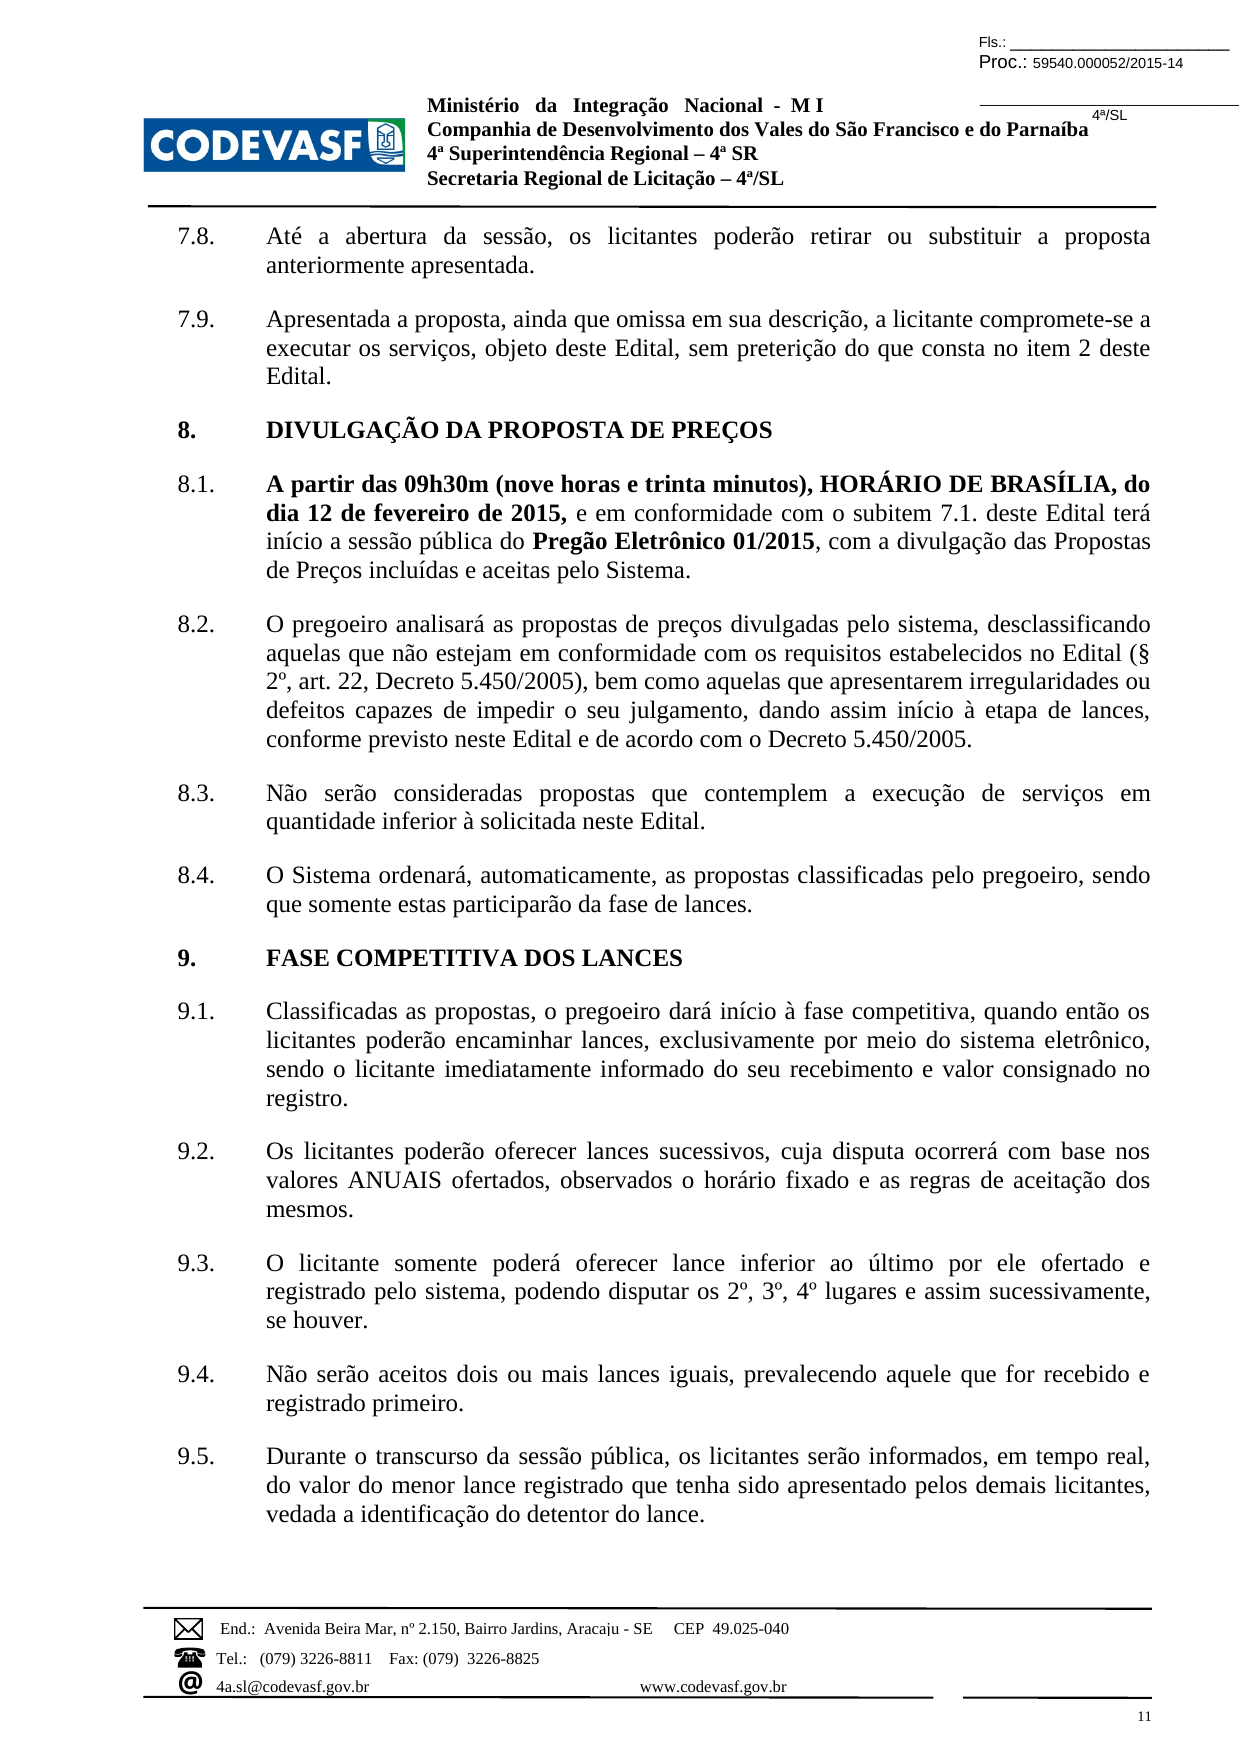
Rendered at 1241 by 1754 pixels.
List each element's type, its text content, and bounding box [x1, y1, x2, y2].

picture [143, 118, 406, 172]
text 9.2. Os licitantes poderão oferecer lances sucessivos, cuja disputa ocorrerá com base nos valores ANUAIS ofertados, observados o horário fixado e as regras de aceitação dos mesmos. [177, 1136, 1152, 1223]
text 9.4. Não serão aceitos dois ou mais lances iguais, prevalecendo aquele que for recebido e registrado primeiro. [177, 1359, 1152, 1416]
text 8. DIVULGAÇÃO DA PROPOSTA DE PREÇOS [177, 415, 1152, 444]
text 8.2. O pregoeiro analisará as propostas de preços divulgadas pelo sistema, desclassificando aquelas que não estejam em conformidade com os requisitos estabelecidos no Edital (§ 2º, art. 22, Decreto 5.450/2005), bem como aquelas que apresentarem irregularidades ou defeitos capazes de impedir o seu julgamento, dando assim início à etapa de lances, conforme previsto neste Edital e de acordo com o Decreto 5.450/2005. [177, 609, 1152, 753]
text 9. FASE COMPETITIVA DOS LANCES [177, 943, 1152, 971]
text 9.3. O licitante somente poderá oferecer lance inferior ao último por ele ofertado e registrado pelo sistema, podendo disputar os 2º, 3º, 4º lugares e assim sucessivamente, se houver. [177, 1248, 1152, 1334]
text 9.1. Classificadas as propostas, o pregoeiro dará início à fase competitiva, quando então os licitantes poderão encaminhar lances, exclusivamente por meio do sistema eletrônico, sendo o licitante imediatamente informado do seu recebimento e valor consignado no registro. [177, 996, 1152, 1111]
text 7.8. Até a abertura da sessão, os licitantes poderão retirar ou substituir a proposta anteriormente apresentada. [177, 221, 1152, 279]
text 8.4. O Sistema ordenará, automaticamente, as propostas classificadas pelo pregoeiro, sendo que somente estas participarão da fase de lances. [177, 860, 1152, 918]
text 8.1. A partir das 09h30m (nove horas e trinta minutos), HORÁRIO DE BRASÍLIA, do dia 12 de fevereiro de 2015, e em conformidade com o subitem 7.1. deste Edital terá início a sessão pública do Pregão Eletrônico 01/2015, com a divulgação das Propostas de Preços incluídas e aceitas pelo Sistema. [177, 469, 1152, 584]
text 8.3. Não serão consideradas propostas que contemplem a execução de serviços em quantidade inferior à solicitada neste Edital. [177, 778, 1152, 835]
text 9.5. Durante o transcurso da sessão pública, os licitantes serão informados, em tempo real, do valor do menor lance registrado que tenha sido apresentado pelos demais licitantes, vedada a identificação do detentor do lance. [177, 1441, 1152, 1528]
text 7.9. Apresentada a proposta, ainda que omissa em sua descrição, a licitante compromete-se a executar os serviços, objeto deste Edital, sem preterição do que consta no item 2 deste Edital. [177, 304, 1152, 390]
